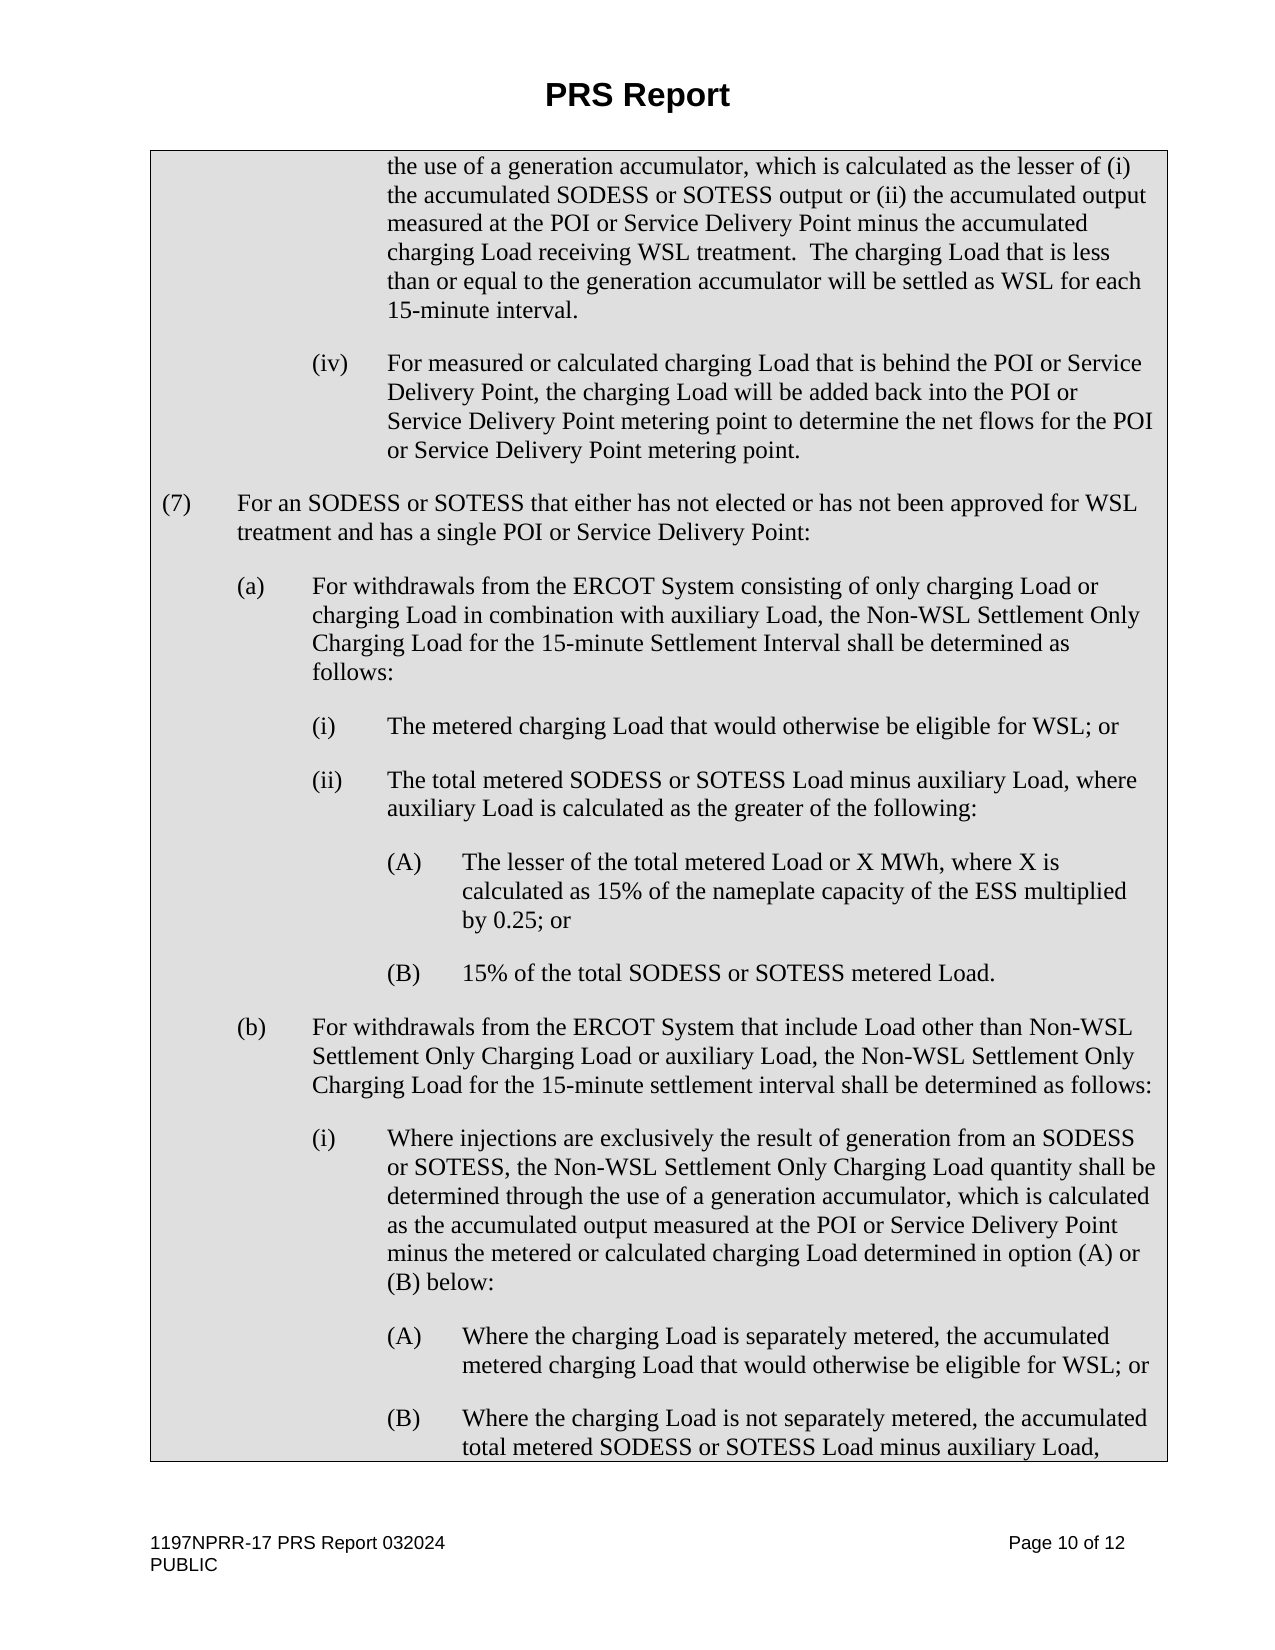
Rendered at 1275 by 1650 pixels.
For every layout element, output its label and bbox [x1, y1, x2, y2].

table_header [151, 151, 1167, 1461]
